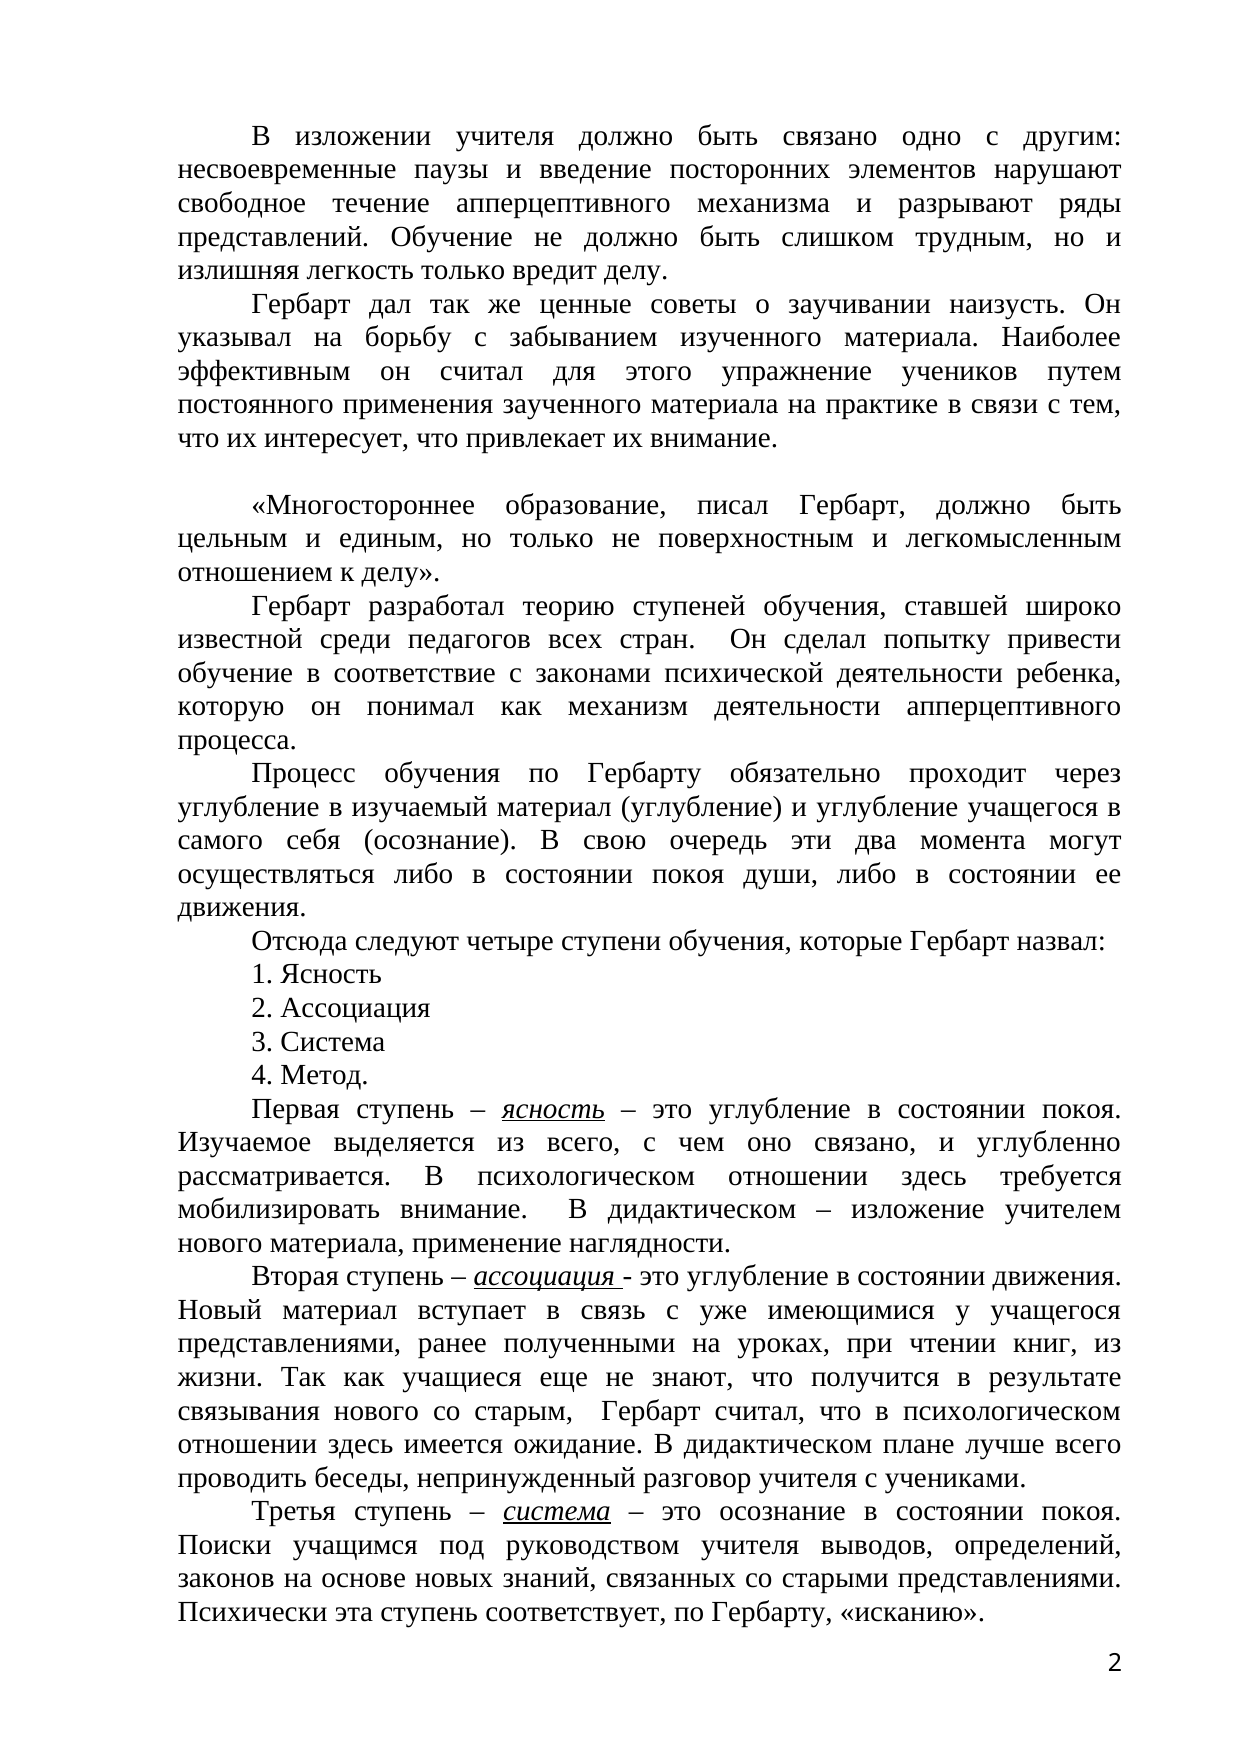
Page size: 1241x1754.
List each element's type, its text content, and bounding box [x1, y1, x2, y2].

text В изложении учителя должно быть связано одно с другим: несвоевременные паузы и введение посторонних элементов нарушают свободное течение апперцептивного механизма и разрывают ряды представлений. Обучение не должно быть слишком трудным, но и излишняя легкость только вредит делу. [177, 118, 1122, 286]
text «Многостороннее образование, писал Гербарт, должно быть цельным и единым, но только не поверхностным и легкомысленным отношением к делу». [177, 487, 1122, 588]
text 3. Система [177, 1024, 1122, 1057]
text Первая ступень – ясность – это углубление в состоянии покоя. Изучаемое выделяется из всего, с чем оно связано, и углубленно рассматривается. В психологическом отношении здесь требуется мобилизировать внимание. В дидактическом – изложение учителем нового материала, применение наглядности. [177, 1091, 1122, 1258]
text Вторая ступень – ассоциация - это углубление в состоянии движения. Новый материал вступает в связь с уже имеющимися у учащегося представлениями, ранее полученными на уроках, при чтении книг, из жизни. Так как учащиеся еще не знают, что получится в результате связывания нового со старым, Гербарт считал, что в психологическом отношении здесь имеется ожидание. В дидактическом плане лучше всего проводить беседы, непринужденный разговор учителя с учениками. [177, 1258, 1122, 1493]
text 4. Метод. [177, 1057, 1122, 1091]
text Гербарт разработал теорию ступеней обучения, ставшей широко известной среди педагогов всех стран. Он сделал попытку привести обучение в соответствие с законами психической деятельности ребенка, которую он понимал как механизм деятельности апперцептивного процесса. [177, 588, 1122, 755]
text Гербарт дал так же ценные советы о заучивании наизусть. Он указывал на борьбу с забыванием изученного материала. Наиболее эффективным он считал для этого упражнение учеников путем постоянного применения заученного материала на практике в связи с тем, что их интересует, что привлекает их внимание. [177, 286, 1122, 453]
text Процесс обучения по Гербарту обязательно проходит через углубление в изучаемый материал (углубление) и углубление учащегося в самого себя (осознание). В свою очередь эти два момента могут осуществляться либо в состоянии покоя души, либо в состоянии ее движения. [177, 755, 1122, 923]
text Третья ступень – система – это осознание в состоянии покоя. Поиски учащимся под руководством учителя выводов, определений, законов на основе новых знаний, связанных со старыми представлениями. Психически эта ступень соответствует, по Гербарту, «исканию». [177, 1493, 1122, 1627]
text 1. Ясность [177, 957, 1122, 990]
text Отсюда следуют четыре ступени обучения, которые Гербарт назвал: [177, 923, 1122, 957]
text 2. Ассоциация [177, 990, 1122, 1024]
